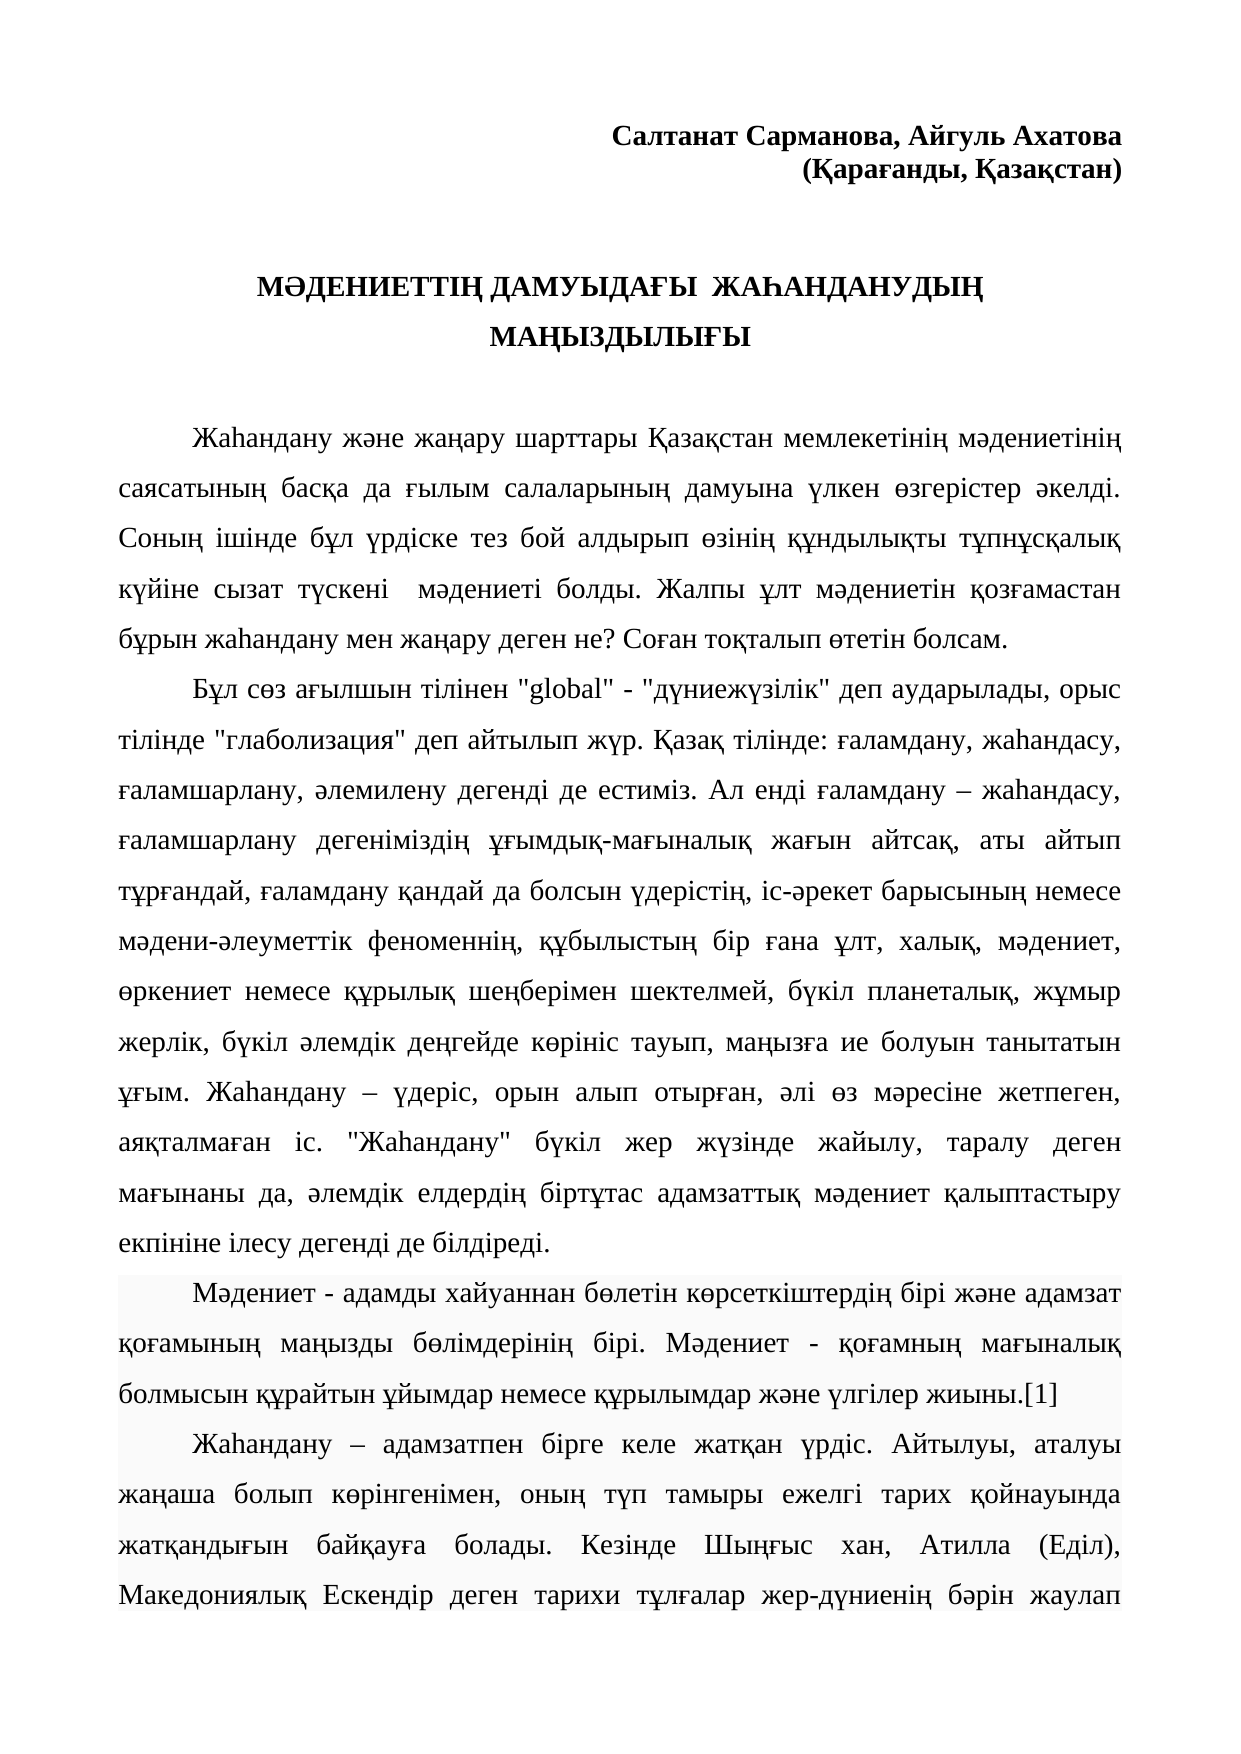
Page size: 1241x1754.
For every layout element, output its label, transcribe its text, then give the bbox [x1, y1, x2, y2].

text мәдениеттің дамуыдағы Жаһанданудың [118, 269, 1122, 303]
text (Қарағанды, Қазақстан) [118, 152, 1122, 185]
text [118, 1426, 1122, 1611]
text маңыздылығы [118, 319, 1122, 353]
text Бұл сөз ағылшын тілінен "global" - "дүниежүзілік" деп аударылады, орыс тілінде "глаболизация" деп айтылып жүр. Қазақ тілінде: ғаламдану, жаһандасу, ғаламшарлану, әлемилену дегенді де естиміз. Ал енді ғаламдану – жаһандасу, ғаламшарлану дегеніміздің ұғымдық-мағыналық жағын айтсақ, аты айтып тұрғандай, ғаламдану қандай да болсын үдерістің, іс-әрекет барысының немесе мәдени-әлеуметтік феноменнің, құбылыстың бір ғана ұлт, халық, мәдениет, өркениет немесе құрылық шеңберімен шектелмей, бүкіл планеталық, жұмыр жерлік, бүкіл әлемдік деңгейде көрініс тауып, маңызға ие болуын танытатын ұғым. Жаһандану – үдеріс, орын алып отырған, әлі өз мәресіне жетпеген, аяқталмаған іс. "Жаһандану" бүкіл жер жүзінде жайылу, таралу деген мағынаны да, әлемдік елдердің біртұтас адамзаттық мәдениет қалыптастыру екпініне ілесу дегенді де білдіреді. [118, 672, 1122, 1258]
text Жаһандану және жаңару шарттары Қазақстан мемлекетінің мәдениетінің саясатының басқа да ғылым салаларының дамуына үлкен өзгерістер әкелді. Соның ішінде бұл үрдіске тез бой алдырып өзінің құндылықты тұпнұсқалық күйіне сызат түскені мәдениеті болды. Жалпы ұлт мәдениетін қозғамастан бұрын жаһандану мен жаңару деген не? Соған тоқталып өтетін болсам. [118, 420, 1122, 655]
text Салтанат Сарманова, Айгуль Ахатова [118, 118, 1122, 152]
text Мәдениет - адамды хайуаннан бөлетін көрсеткіштердің бірі және адамзат қоғамының маңызды бөлімдерінің бірі. Мәдениет - қоғамның мағыналық болмысын құрайтын ұйымдар немесе құрылымдар және үлгілер жиыны.[1] [118, 1275, 1122, 1409]
